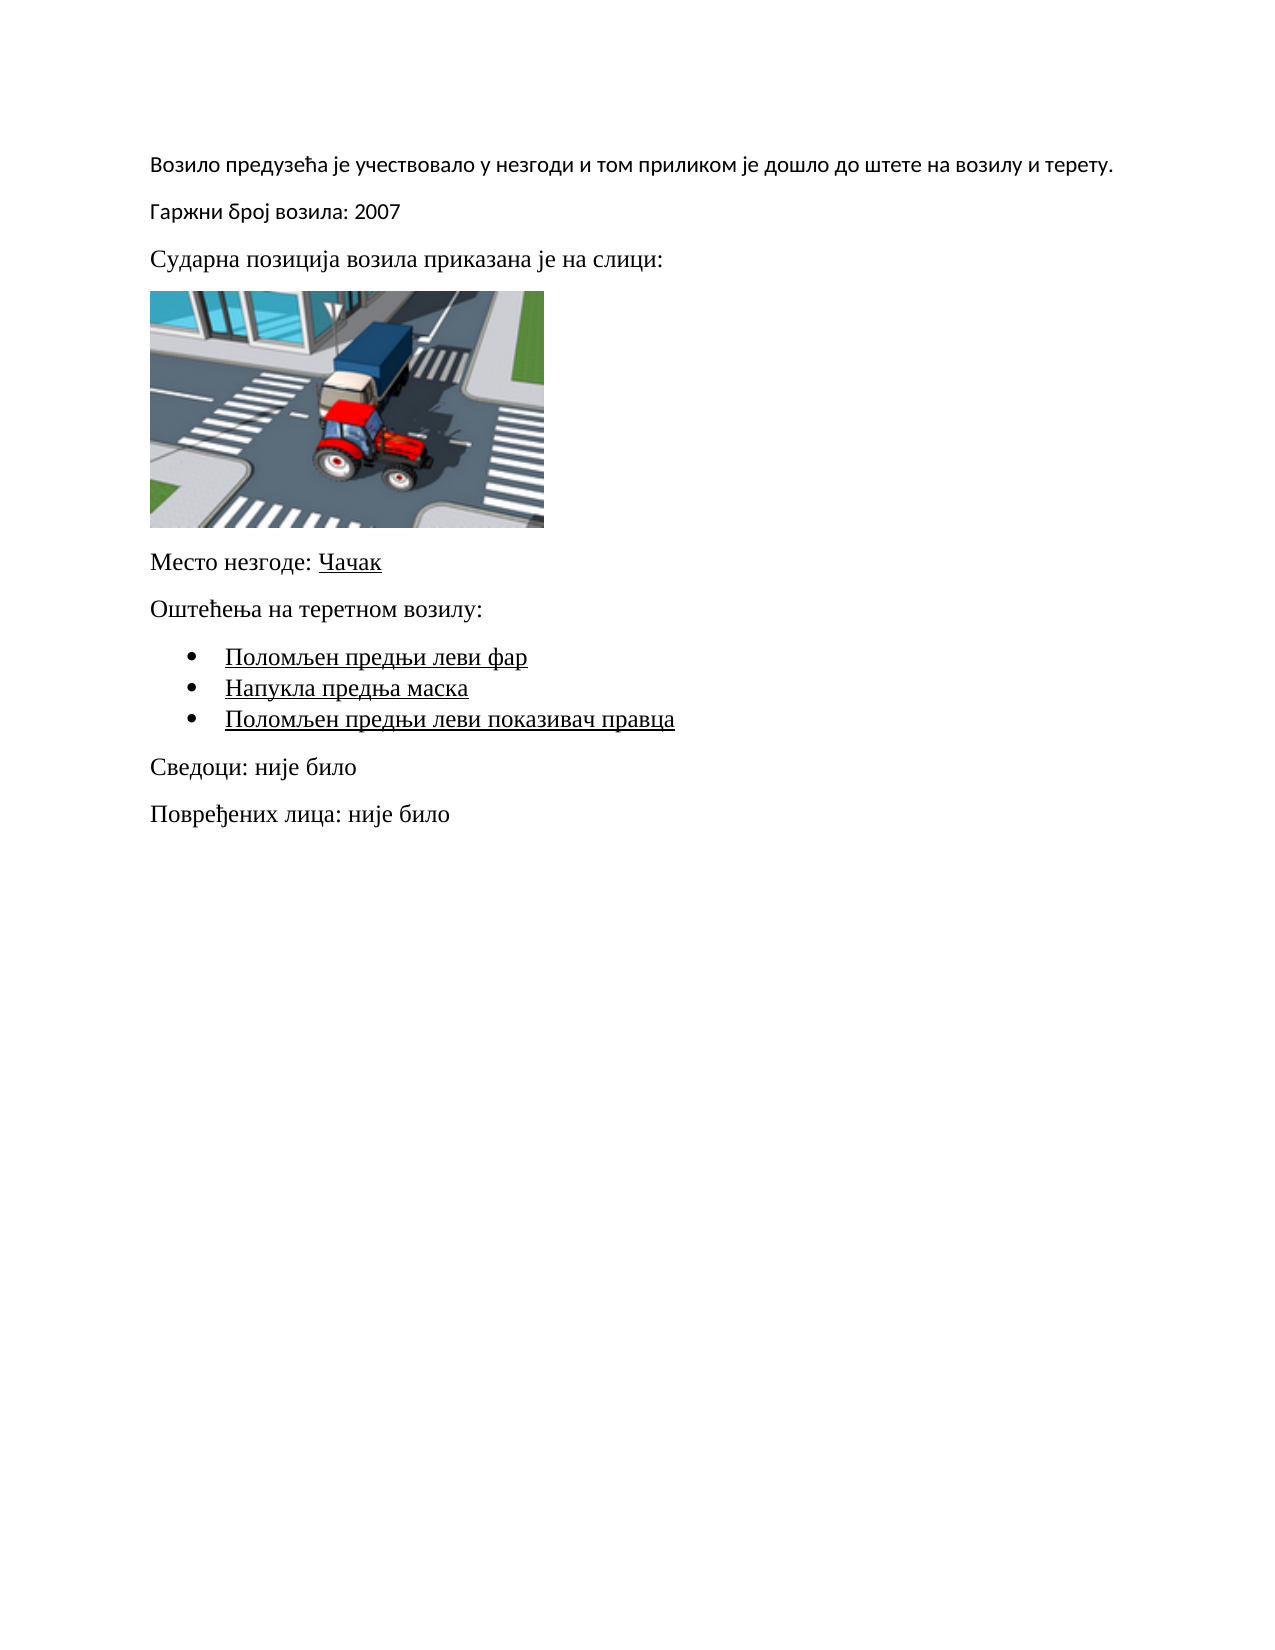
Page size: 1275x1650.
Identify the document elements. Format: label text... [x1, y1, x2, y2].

text Место незгоде: Чачак [150, 547, 1125, 575]
list Поломљен предњи леви показивач правца [187, 704, 1125, 733]
picture [150, 291, 544, 528]
list Поломљен предњи леви фар [187, 642, 1125, 671]
text Возило предузећа је учествовало у незгоди и том приликом је дошло до штете на возилу и терету. [150, 150, 1125, 178]
text Повређених лица: није било [150, 799, 1125, 828]
text Оштећења на теретном возилу: [150, 594, 1125, 623]
text Сведоци: није било [150, 752, 1125, 781]
list Напукла предња маска [187, 673, 1125, 702]
text Гаржни број возила: 2007 [150, 197, 1125, 225]
text Сударна позиција возила приказана је на слици: [150, 244, 1125, 272]
